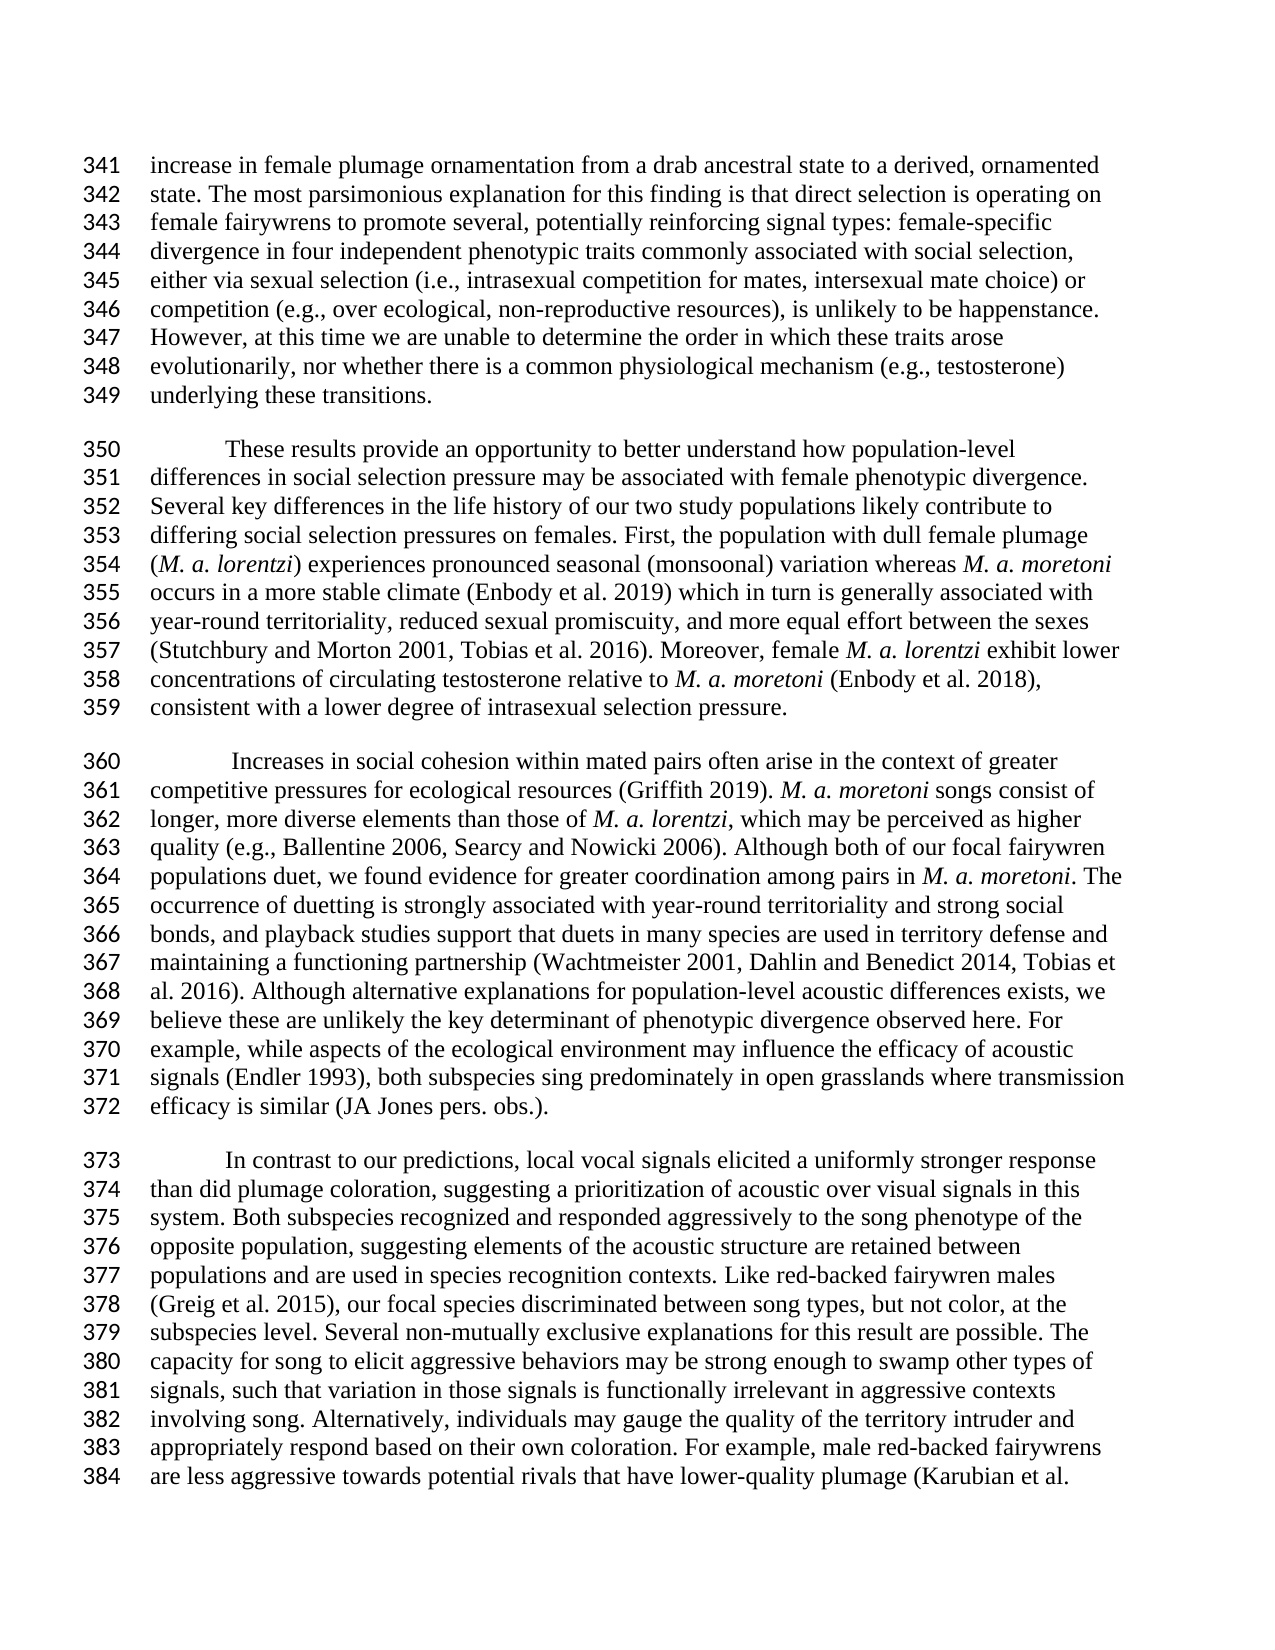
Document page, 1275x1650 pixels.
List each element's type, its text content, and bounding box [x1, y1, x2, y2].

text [150, 1145, 1125, 1490]
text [150, 150, 1125, 409]
text Increases in social cohesion within mated pairs often arise in the context of greater competitive pressures for ecological resources (Griffith 2019). M. a. moretoni songs consist of longer, more diverse elements than those of M. a. lorentzi, which may be perceived as higher quality (e.g., Ballentine 2006, Searcy and Nowicki 2006). Although both of our focal fairywren populations duet, we found evidence for greater coordination among pairs in M. a. moretoni. The occurrence of duetting is strongly associated with year-round territoriality and strong social bonds, and playback studies support that duets in many species are used in territory defense and maintaining a functioning partnership (Wachtmeister 2001, Dahlin and Benedict 2014, Tobias et al. 2016). Although alternative explanations for population-level acoustic differences exists, we believe these are unlikely the key determinant of phenotypic divergence observed here. For example, while aspects of the ecological environment may influence the efficacy of acoustic signals (Endler 1993), both subspecies sing predominately in open grasslands where transmission efficacy is similar (JA Jones pers. obs.). [150, 746, 1125, 1120]
text These results provide an opportunity to better understand how population-level differences in social selection pressure may be associated with female phenotypic divergence. Several key differences in the life history of our two study populations likely contribute to differing social selection pressures on females. First, the population with dull female plumage (M. a. lorentzi) experiences pronounced seasonal (monsoonal) variation whereas M. a. moretoni occurs in a more stable climate (Enbody et al. 2019) which in turn is generally associated with year-round territoriality, reduced sexual promiscuity, and more equal effort between the sexes (Stutchbury and Morton 2001, Tobias et al. 2016). Moreover, female M. a. lorentzi exhibit lower concentrations of circulating testosterone relative to M. a. moretoni (Enbody et al. 2018), consistent with a lower degree of intrasexual selection pressure. [150, 434, 1125, 721]
